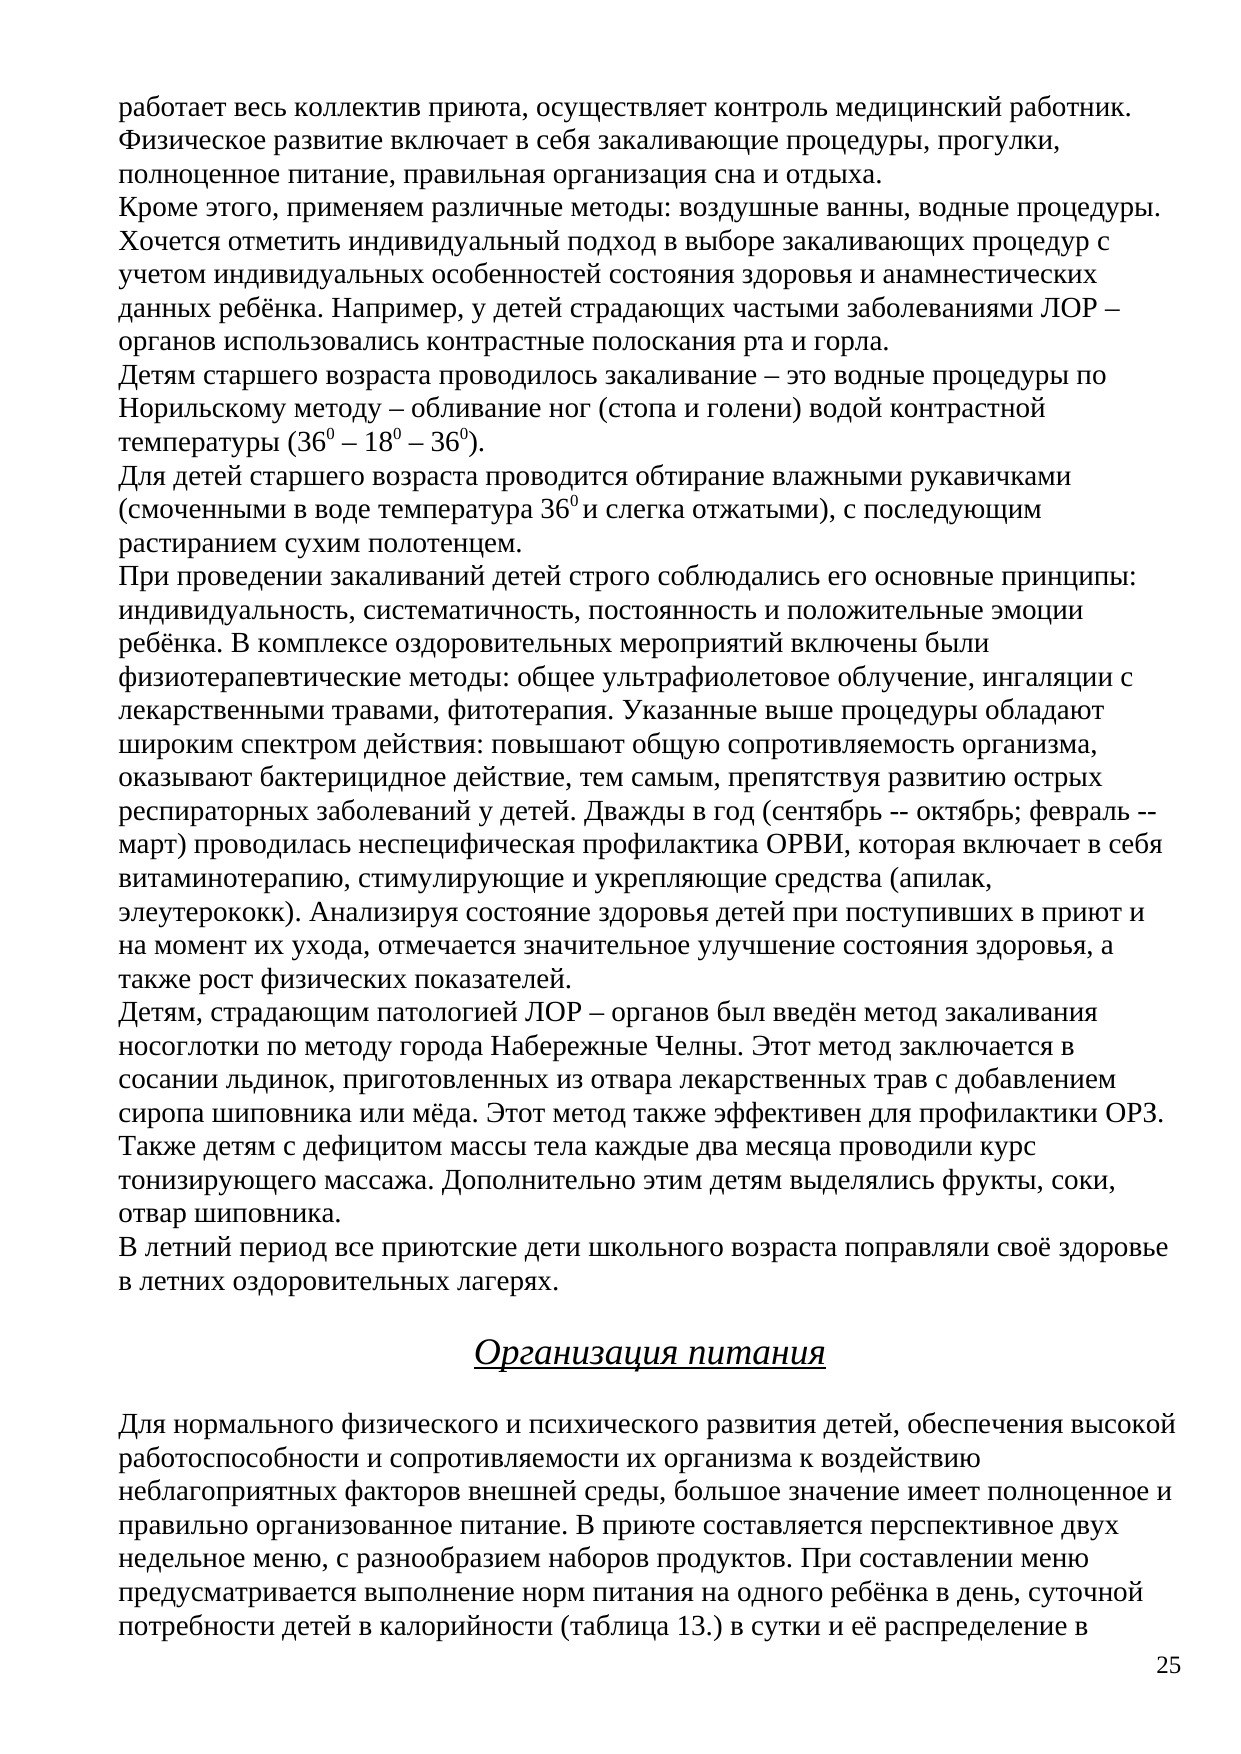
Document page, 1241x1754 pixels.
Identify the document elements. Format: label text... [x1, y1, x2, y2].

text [118, 89, 1181, 189]
text Хочется отметить индивидуальный подход в выборе закаливающих процедур с учетом индивидуальных особенностей состояния здоровья и анамнестических данных ребёнка. Например, у детей страдающих частыми заболеваниями ЛОР – органов использовались контрастные полоскания рта и горла. [118, 223, 1181, 357]
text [118, 1406, 1181, 1641]
text При проведении закаливаний детей строго соблюдались его основные принципы: индивидуальность, систематичность, постоянность и положительные эмоции ребёнка. В комплексе оздоровительных мероприятий включены были физиотерапевтические методы: общее ультрафиолетовое облучение, ингаляции с лекарственными травами, фитотерапия. Указанные выше процедуры обладают широким спектром действия: повышают общую сопротивляемость организма, оказывают бактерицидное действие, тем самым, препятствуя развитию острых респираторных заболеваний у детей. Дважды в год (сентябрь -- октябрь; февраль --март) проводилась неспецифическая профилактика ОРВИ, которая включает в себя витаминотерапию, стимулирующие и укрепляющие средства (апилак, элеутерококк). Анализируя состояние здоровья детей при поступивших в приют и на момент их ухода, отмечается значительное улучшение состояния здоровья, а также рост физических показателей. [118, 558, 1181, 994]
text Для детей старшего возраста проводится обтирание влажными рукавичками (смоченными в воде температура 360 и слегка отжатыми), с последующим растиранием сухим полотенцем. [118, 458, 1181, 558]
text Детям старшего возраста проводилось закаливание – это водные процедуры по Норильскому методу – обливание ног (стопа и голени) водой контрастной температуры (360 – 180 – 360). [118, 357, 1181, 458]
text Организация питания [118, 1330, 1181, 1373]
text Кроме этого, применяем различные методы: воздушные ванны, водные процедуры. [118, 189, 1181, 223]
text Детям, страдающим патологией ЛОР – органов был введён метод закаливания носоглотки по методу города Набережные Челны. Этот метод заключается в сосании льдинок, приготовленных из отвара лекарственных трав с добавлением сиропа шиповника или мёда. Этот метод также эффективен для профилактики ОРЗ. Также детям с дефицитом массы тела каждые два месяца проводили курс тонизирующего массажа. Дополнительно этим детям выделялись фрукты, соки, отвар шиповника. [118, 994, 1181, 1229]
text В летний период все приютские дети школьного возраста поправляли своё здоровье в летних оздоровительных лагерях. [118, 1229, 1181, 1296]
